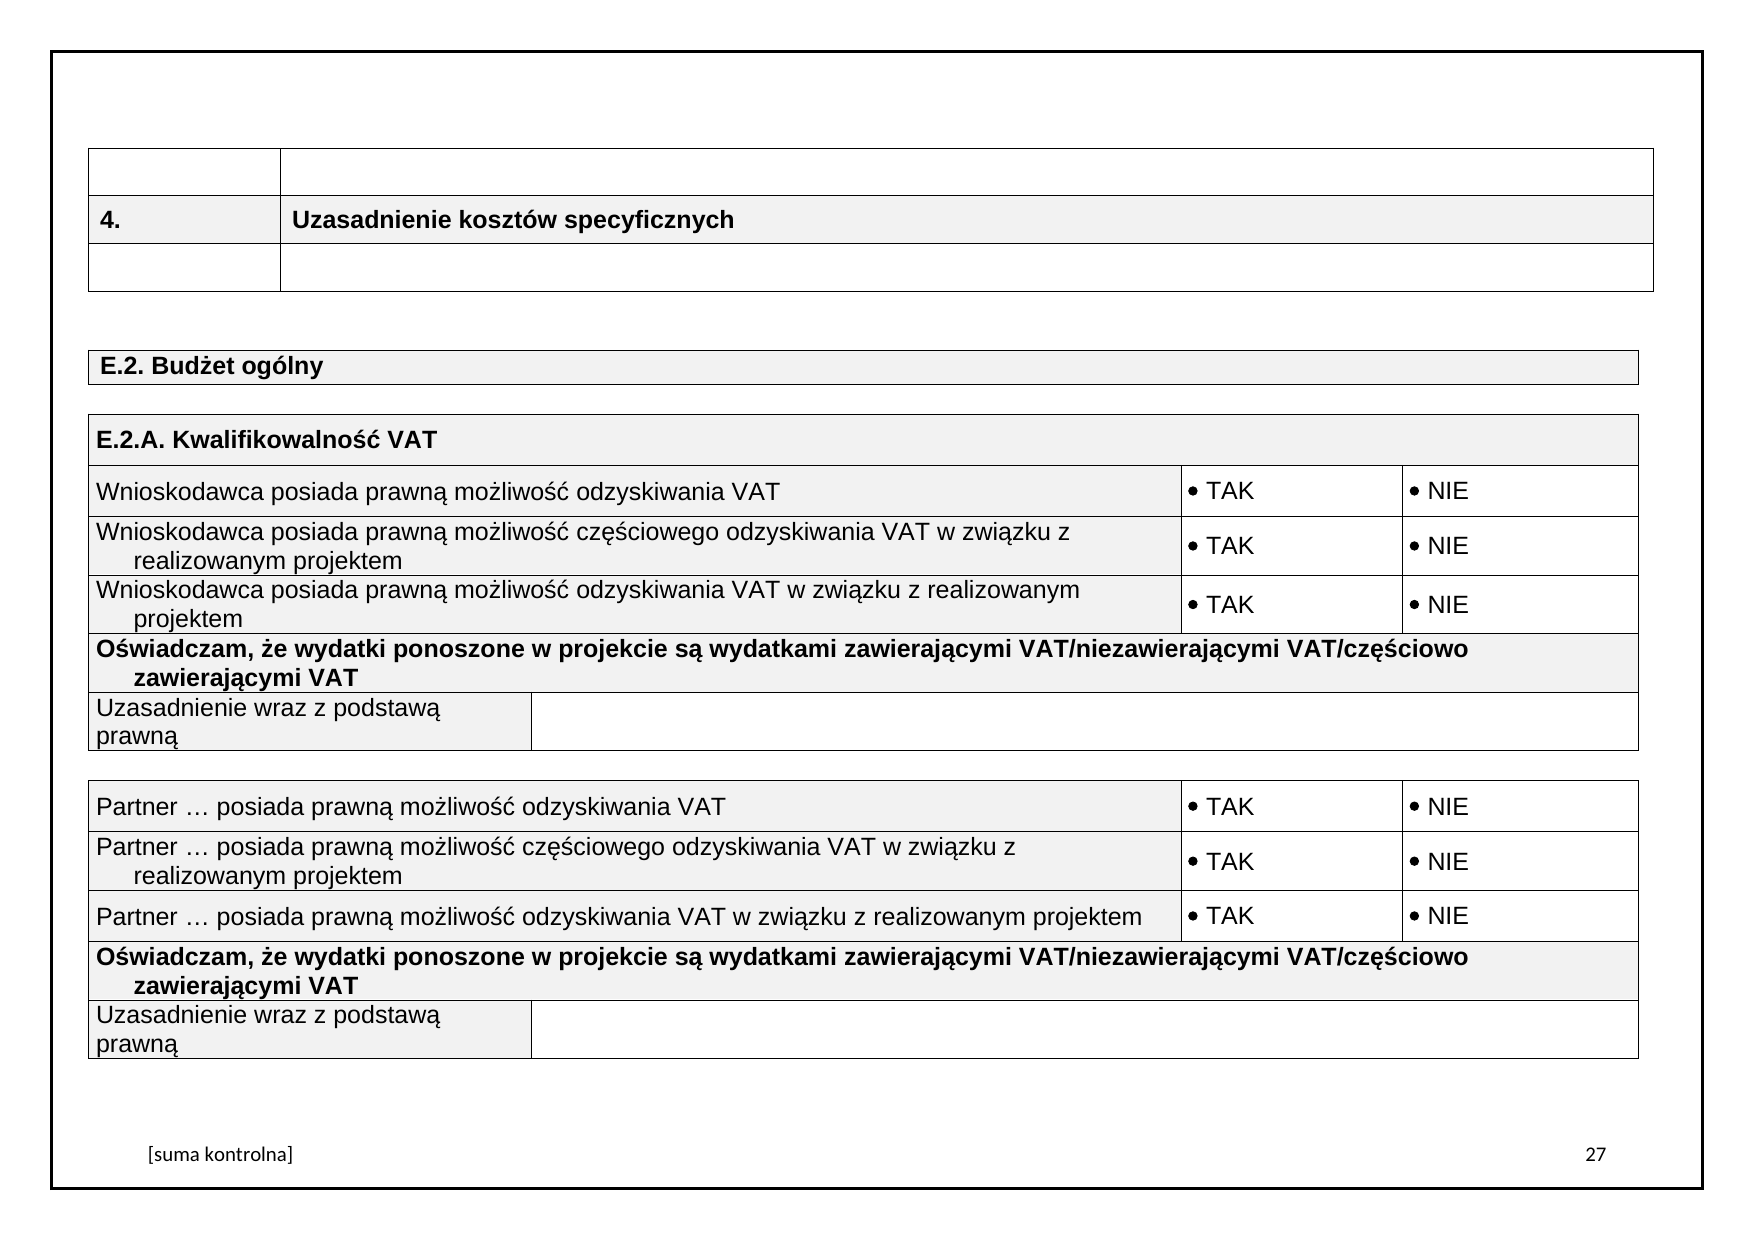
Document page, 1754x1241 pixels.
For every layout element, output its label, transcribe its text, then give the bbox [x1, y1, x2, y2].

table_cell Partner … posiada prawną możliwość częściowego odzyskiwania VAT w związku z realizowanym projektem [89, 832, 1181, 890]
table_cell NIE [1403, 576, 1638, 633]
table_cell Wnioskodawca posiada prawną możliwość częściowego odzyskiwania VAT w związku z realizowanym projektem [89, 517, 1181, 574]
table_cell Uzasadnienie kosztów specyficznych [281, 196, 1653, 243]
table_cell 4. [89, 196, 280, 243]
table_cell [89, 149, 280, 195]
table_cell [281, 149, 1653, 195]
table_cell NIE [1403, 832, 1638, 890]
table_cell NIE [1403, 891, 1638, 941]
table_cell Partner … posiada prawną możliwość odzyskiwania VAT w związku z realizowanym projektem [89, 891, 1181, 941]
table_cell TAK [1182, 517, 1402, 574]
table_cell [89, 244, 280, 291]
table_cell Uzasadnienie wraz z podstawą prawną [89, 1001, 531, 1058]
table_header TAK [1182, 781, 1402, 831]
table_cell NIE [1403, 466, 1638, 516]
table_cell Wnioskodawca posiada prawną możliwość odzyskiwania VAT [89, 466, 1181, 516]
table_cell Oświadczam, że wydatki ponoszone w projekcie są wydatkami zawierającymi VAT/niezawierającymi VAT/częściowo zawierającymi VAT [89, 634, 1638, 692]
table_header NIE [1403, 781, 1638, 831]
table_header Partner … posiada prawną możliwość odzyskiwania VAT [89, 781, 1181, 831]
table_header E.2. Budżet ogólny [89, 351, 1638, 384]
table_header E.2.A. Kwalifikowalność VAT [89, 415, 1638, 465]
table_cell NIE [1403, 517, 1638, 574]
table_cell [281, 244, 1653, 291]
table_cell TAK [1182, 832, 1402, 890]
table_cell TAK [1182, 466, 1402, 516]
table_cell TAK [1182, 576, 1402, 633]
table_cell TAK [1182, 891, 1402, 941]
table_cell Uzasadnienie wraz z podstawą prawną [89, 693, 531, 750]
table_cell [532, 693, 1638, 750]
table_cell Oświadczam, że wydatki ponoszone w projekcie są wydatkami zawierającymi VAT/niezawierającymi VAT/częściowo zawierającymi VAT [89, 942, 1638, 999]
table_cell [532, 1001, 1638, 1058]
table_cell Wnioskodawca posiada prawną możliwość odzyskiwania VAT w związku z realizowanym projektem [89, 576, 1181, 633]
